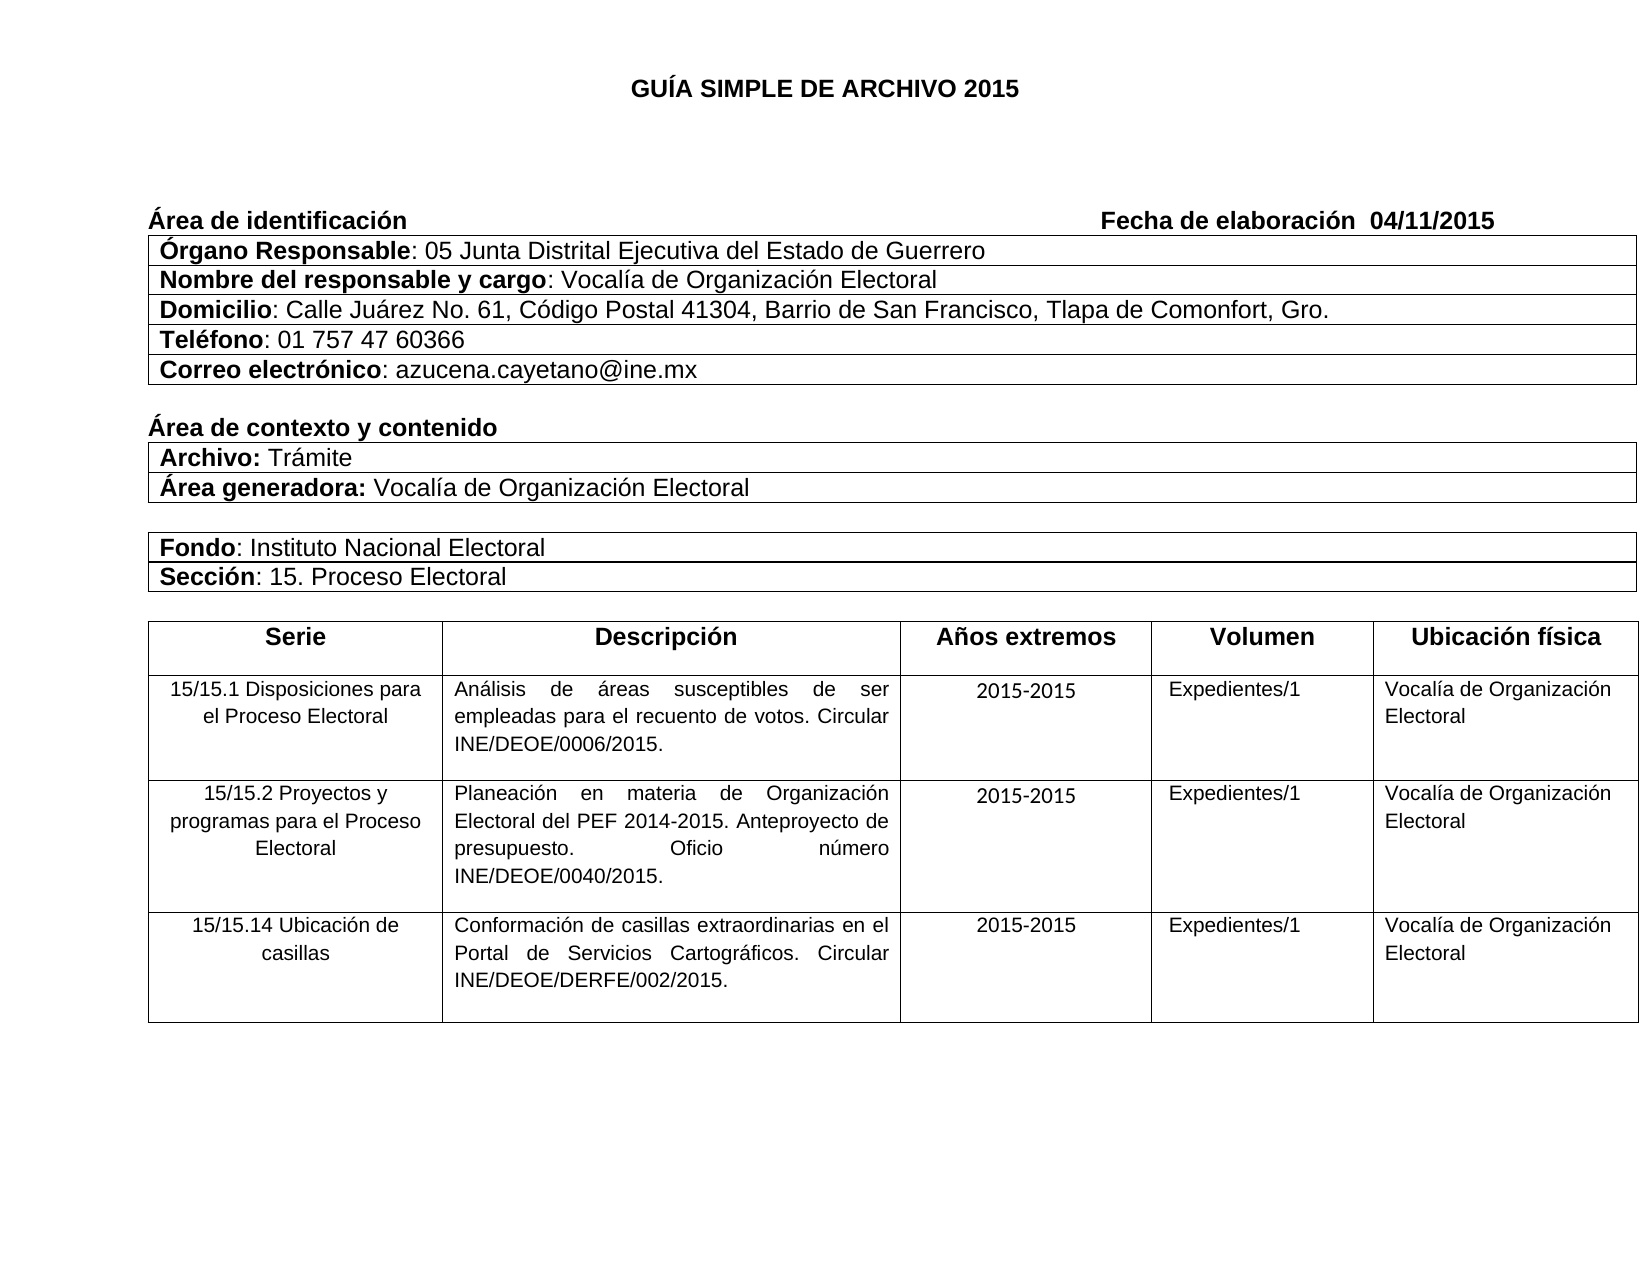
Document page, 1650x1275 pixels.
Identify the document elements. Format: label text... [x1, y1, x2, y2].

table_header Serie [149, 622, 442, 675]
table_cell 15/15.1 Disposiciones para el Proceso Electoral [149, 676, 442, 780]
table_cell Área generadora: Vocalía de Organización Electoral [149, 473, 1636, 502]
table_cell Correo electrónico: azucena.cayetano@ine.mx [149, 355, 1636, 384]
table_cell 2015-2015 [901, 913, 1151, 1022]
table_header Órgano Responsable: 05 Junta Distrital Ejecutiva del Estado de Guerrero [149, 236, 1636, 264]
table_cell Vocalía de Organización Electoral [1374, 676, 1638, 780]
table_cell Domicilio: Calle Juárez No. 61, Código Postal 41304, Barrio de San Francisco, Tlapa de Comonfort, Gro. [149, 295, 1636, 324]
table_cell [149, 913, 442, 1022]
table_cell Expedientes/1 [1152, 913, 1373, 1022]
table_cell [1374, 913, 1638, 1022]
table_cell Teléfono: 01 757 47 60366 [149, 325, 1636, 354]
table_cell 15/15.2 Proyectos y programas para el Proceso Electoral [149, 781, 442, 912]
table_cell Análisis de áreas susceptibles de ser empleadas para el recuento de votos. Circular INE/DEOE/0006/2015. [443, 676, 900, 780]
table_cell 2015-2015 [901, 676, 1151, 780]
table_header Archivo: Trámite [149, 443, 1636, 472]
table_cell Sección: 15. Proceso Electoral [149, 563, 1636, 591]
table_cell 2015-2015 [901, 781, 1151, 912]
table_header Volumen [1152, 622, 1373, 675]
table_cell Conformación de casillas extraordinarias en el Portal de Servicios Cartográficos. Circular INE/DEOE/DERFE/002/2015. [443, 913, 900, 1022]
table_cell Expedientes/1 [1152, 676, 1373, 780]
table_cell Nombre del responsable y cargo: Vocalía de Organización Electoral [149, 266, 1636, 294]
table_header Descripción [443, 622, 900, 675]
table_cell Vocalía de Organización Electoral [1374, 781, 1638, 912]
table_header Fondo: Instituto Nacional Electoral [149, 533, 1636, 561]
table_cell Expedientes/1 [1152, 781, 1373, 912]
text Área de identificación Fecha de elaboración 04/11/2015 [148, 206, 1502, 235]
table_cell Planeación en materia de Organización Electoral del PEF 2014-2015. Anteproyecto de presupuesto. Oficio número INE/DEOE/0040/2015. [443, 781, 900, 912]
table_header Ubicación física [1374, 622, 1638, 675]
text Área de contexto y contenido [148, 413, 1502, 442]
table_header Años extremos [901, 622, 1151, 675]
